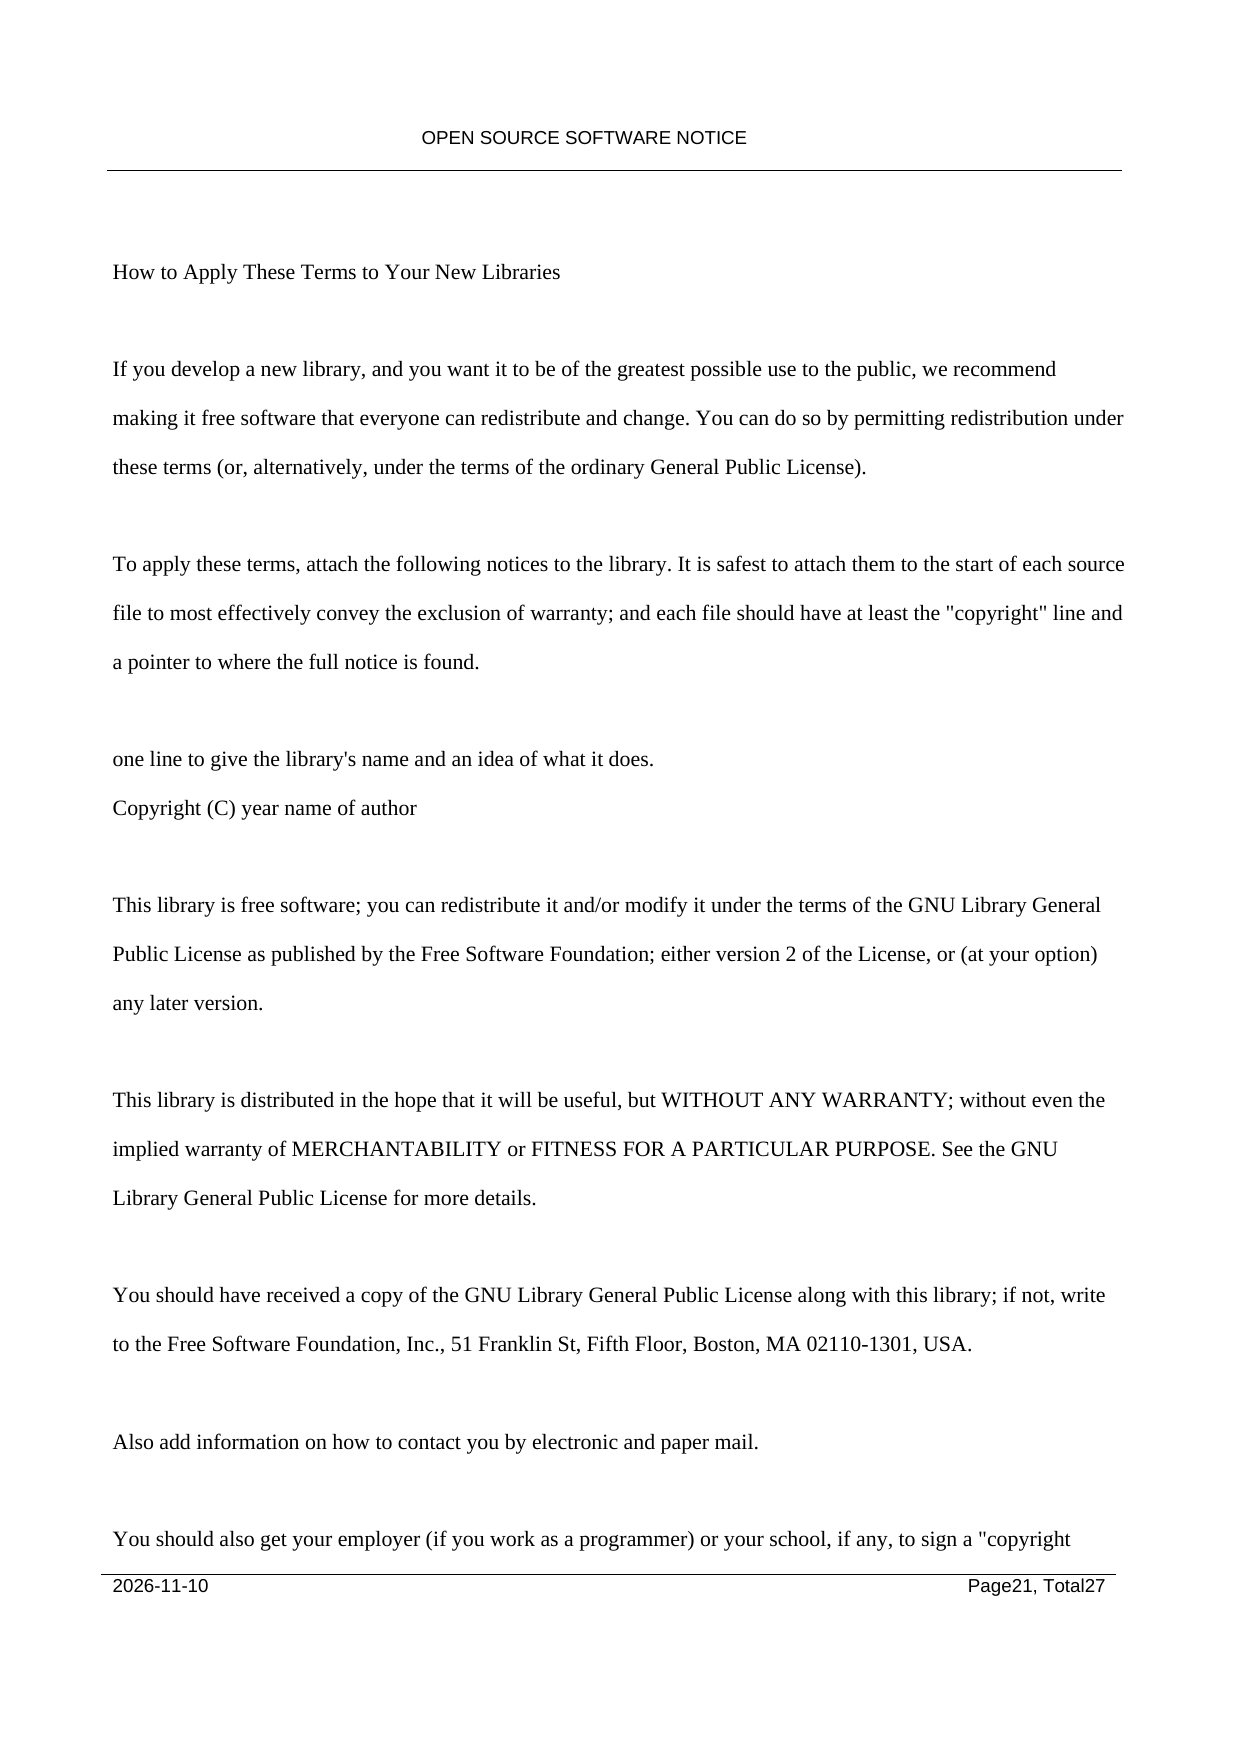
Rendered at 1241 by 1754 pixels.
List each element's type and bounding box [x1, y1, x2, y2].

text [112, 206, 1128, 1555]
